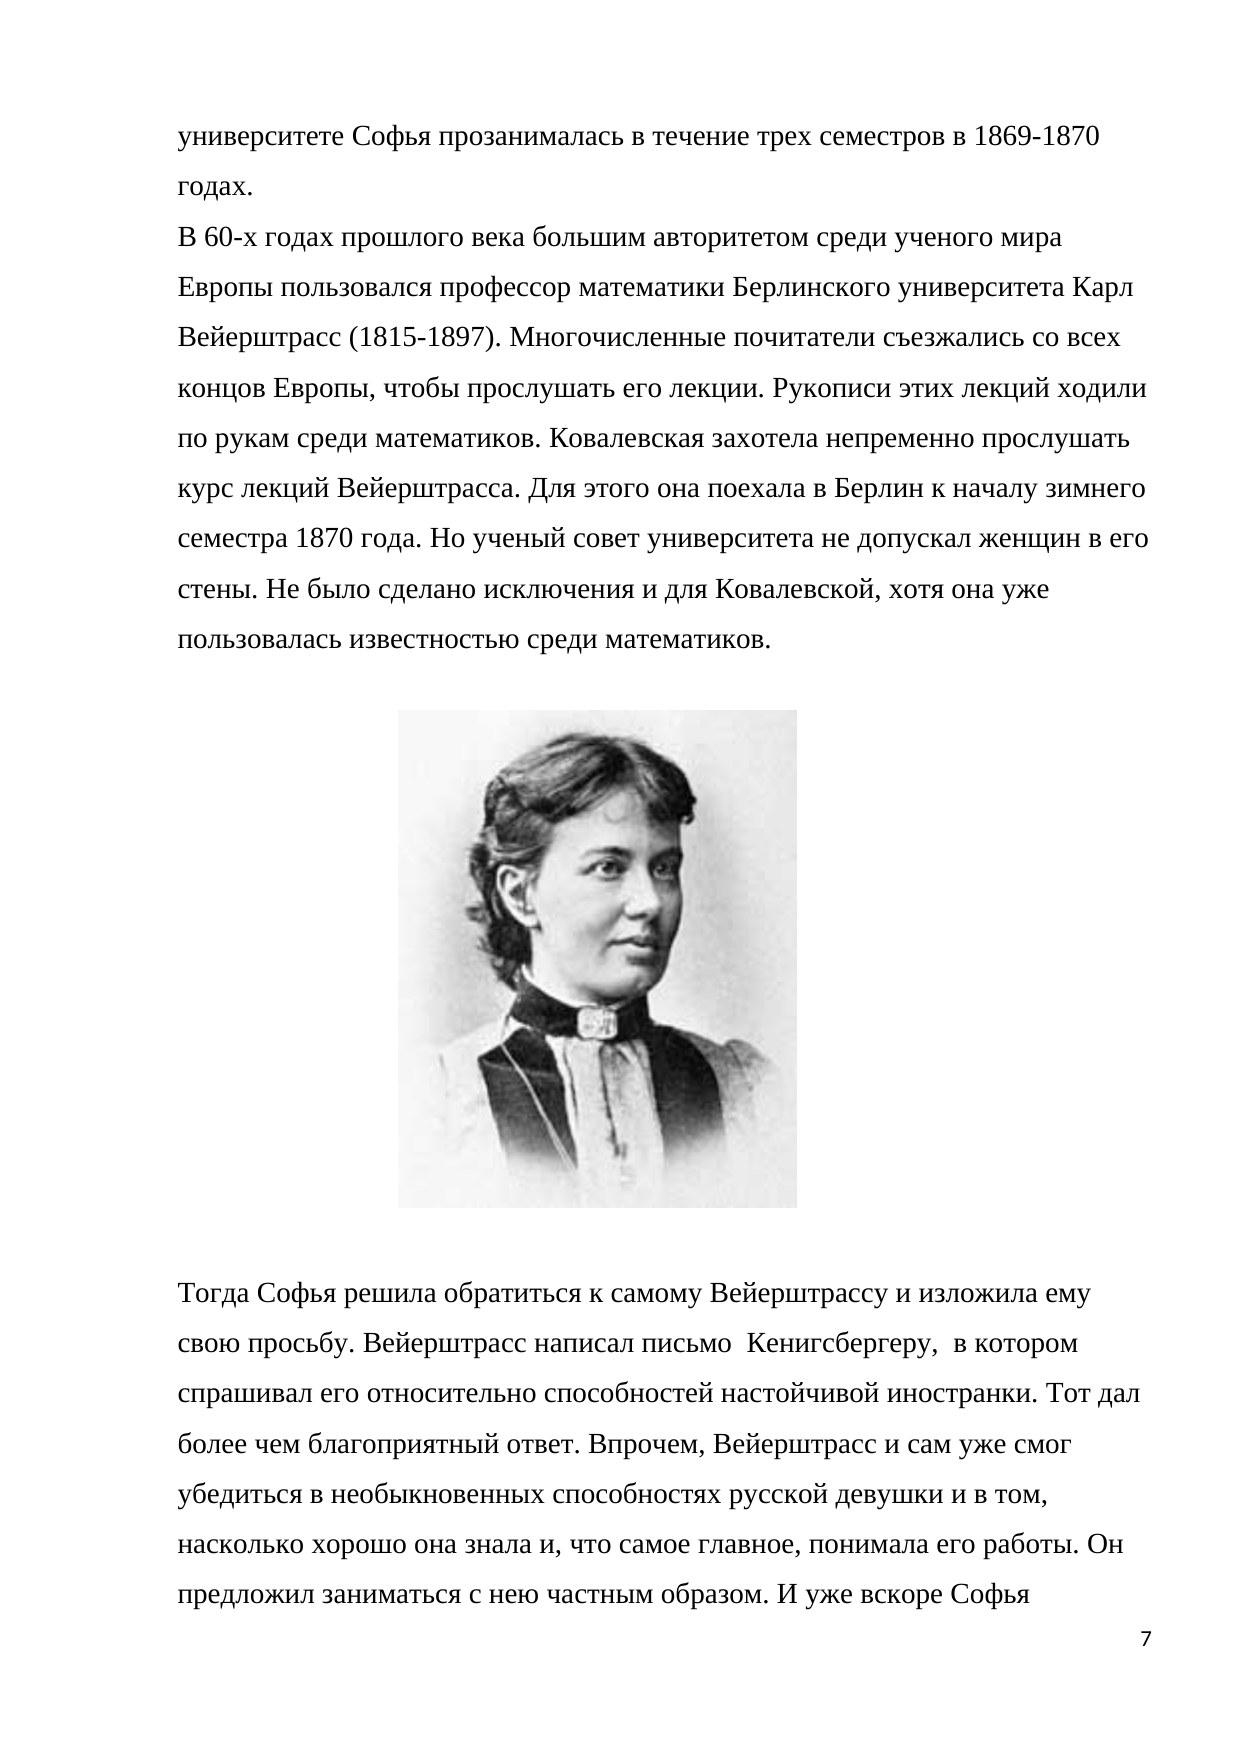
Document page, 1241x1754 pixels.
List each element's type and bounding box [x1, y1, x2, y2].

text [177, 1275, 1152, 1610]
picture [398, 710, 797, 1208]
text [177, 118, 1152, 697]
